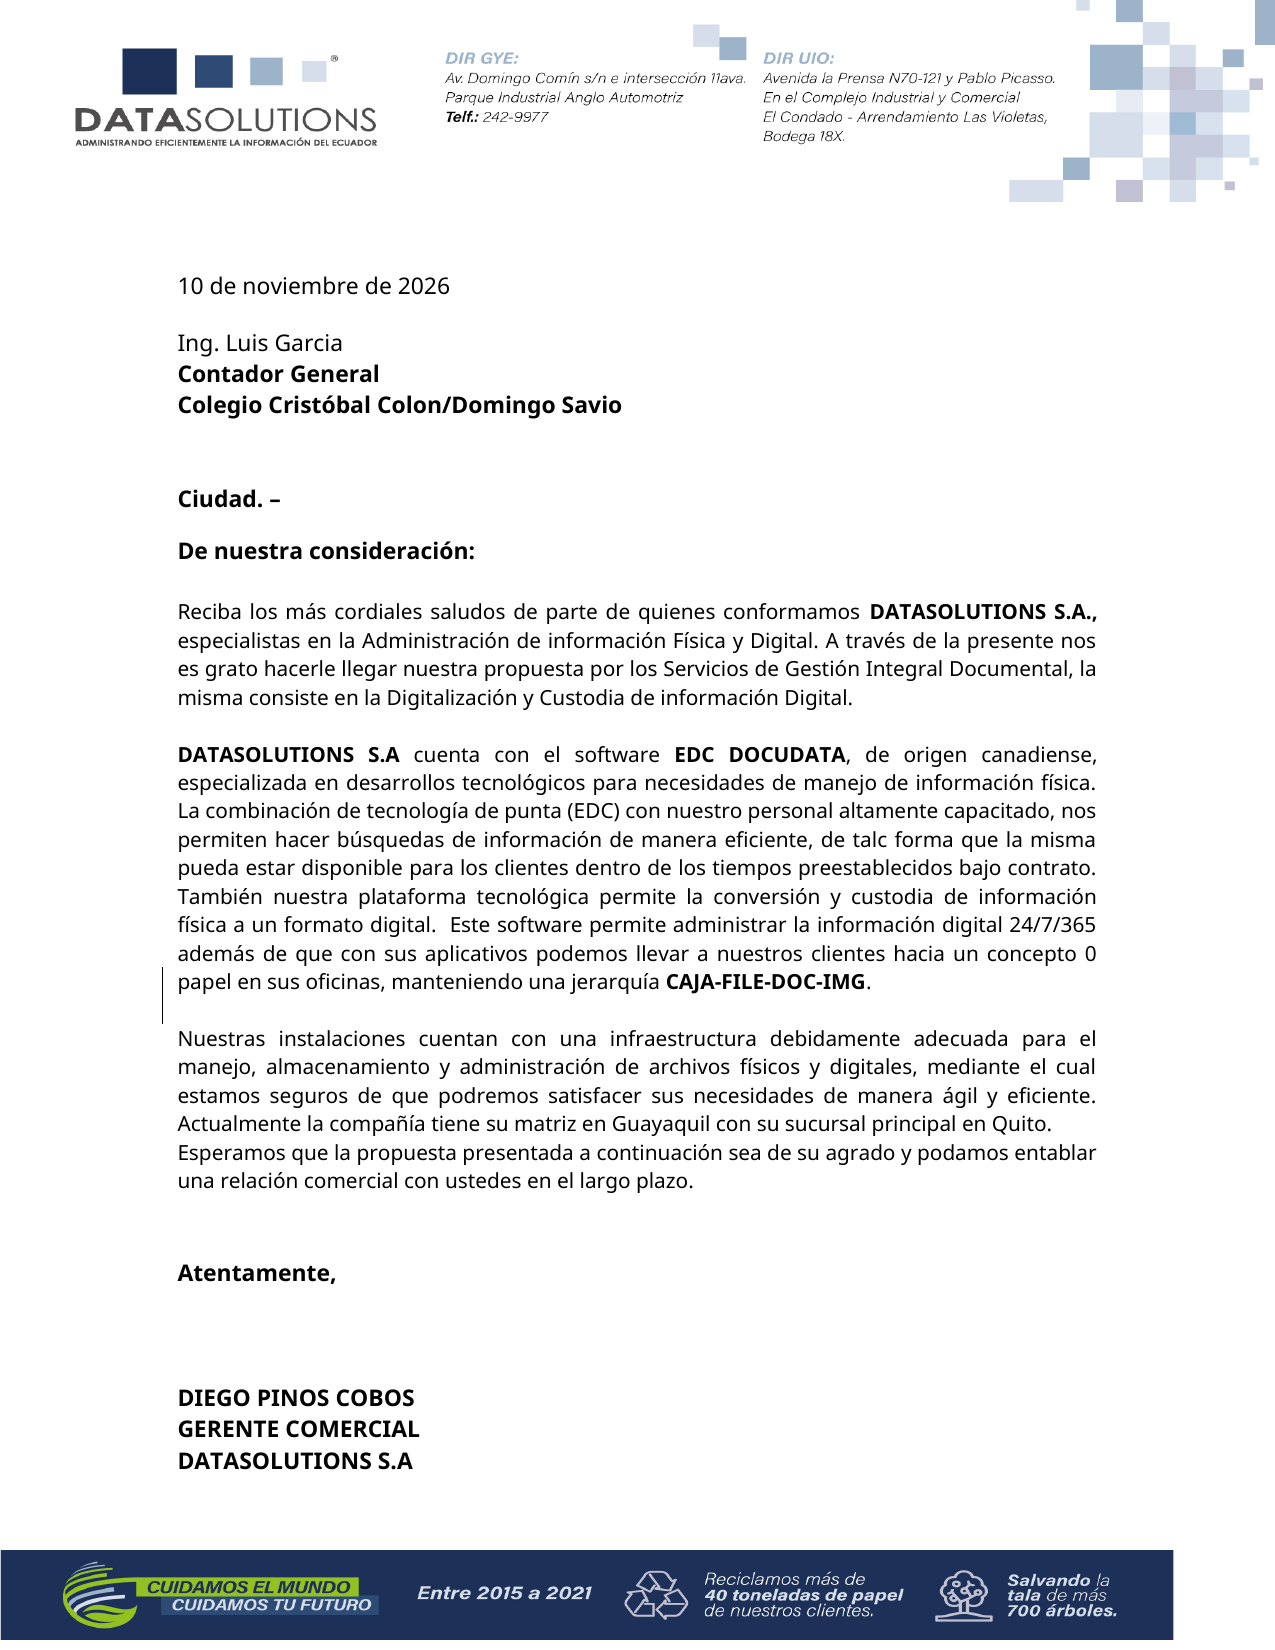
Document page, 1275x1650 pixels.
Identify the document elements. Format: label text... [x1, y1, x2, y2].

text Contador General [177, 358, 1098, 389]
text DATASOLUTIONS S.A [177, 1445, 1098, 1476]
text Ciudad. – [177, 483, 1098, 514]
text DATASOLUTIONS S.A cuenta con el software EDC DOCUDATA, de origen canadiense, especializada en desarrollos tecnológicos para necesidades de manejo de información física. La combinación de tecnología de punta (EDC) con nuestro personal altamente capacitado, nos permiten hacer búsquedas de información de manera eficiente, de talc forma que la misma pueda estar disponible para los clientes dentro de los tiempos preestablecidos bajo contrato. También nuestra plataforma tecnológica permite la conversión y custodia de información física a un formato digital. Este software permite administrar la información digital 24/7/365 además de que con sus aplicativos podemos llevar a nuestros clientes hacia un concepto 0 papel en sus oficinas, manteniendo una jerarquía CAJA-FILE-DOC-IMG. [177, 740, 1098, 996]
picture [0, 1550, 1174, 1640]
text De nuestra consideración: [177, 535, 1098, 566]
picture [1, 0, 1275, 202]
text GERENTE COMERCIAL [177, 1413, 1098, 1445]
text DIEGO PINOS COBOS [177, 1382, 1098, 1413]
text Reciba los más cordiales saludos de parte de quienes conformamos DATASOLUTIONS S.A., especialistas en la Administración de información Física y Digital. A través de la presente nos es grato hacerle llegar nuestra propuesta por los Servicios de Gestión Integral Documental, la misma consiste en la Digitalización y Custodia de información Digital. [177, 597, 1098, 711]
text Esperamos que la propuesta presentada a continuación sea de su agrado y podamos entablar una relación comercial con ustedes en el largo plazo. [177, 1138, 1098, 1195]
text Ing. Luis Garcia [177, 327, 1098, 358]
text Nuestras instalaciones cuentan con una infraestructura debidamente adecuada para el manejo, almacenamiento y administración de archivos físicos y digitales, mediante el cual estamos seguros de que podremos satisfacer sus necesidades de manera ágil y eficiente. Actualmente la compañía tiene su matriz en Guayaquil con su sucursal principal en Quito. [177, 1024, 1098, 1138]
text Colegio Cristóbal Colon/Domingo Savio [177, 389, 1098, 420]
text Atentamente, [177, 1257, 1098, 1288]
text 7 de junio de 2022 [177, 270, 1098, 301]
